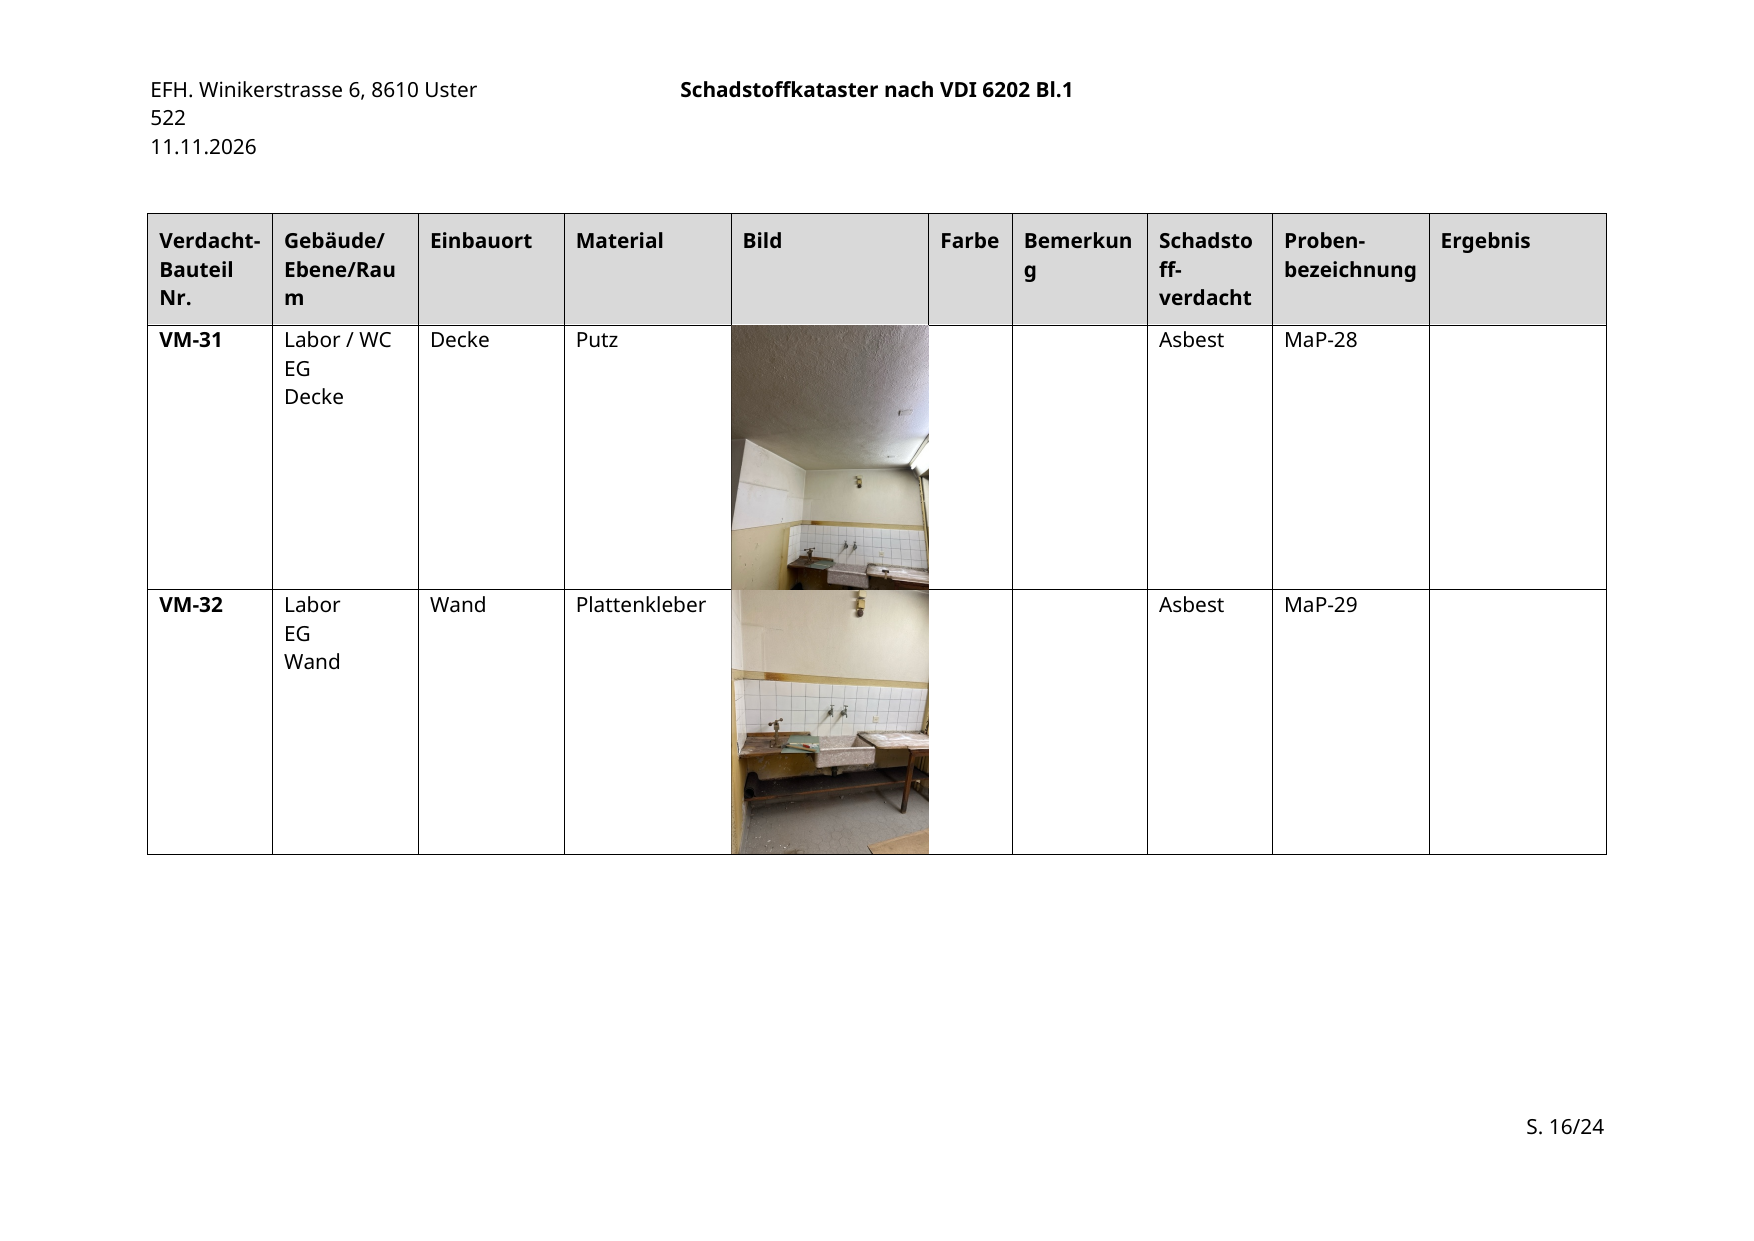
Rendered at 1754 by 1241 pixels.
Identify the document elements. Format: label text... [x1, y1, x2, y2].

table_cell Decke [419, 326, 564, 589]
picture [731, 325, 929, 854]
table_header Einbauort [419, 214, 564, 324]
table_cell [1430, 326, 1606, 589]
table_cell Labor / WC EG Decke [273, 326, 418, 589]
table_cell Wand [419, 590, 564, 854]
table_cell [1013, 590, 1147, 854]
table_header Verdacht-Bauteil Nr. [148, 214, 272, 324]
table_cell [1013, 326, 1147, 589]
table_cell Asbest [1148, 590, 1272, 854]
table_cell [929, 326, 1012, 589]
table_header Gebäude/ Ebene/Raum [273, 214, 418, 324]
table_header Farbe [929, 214, 1012, 324]
table_header Bemerkung [1013, 214, 1147, 324]
table_cell Plattenkleber [565, 590, 731, 854]
table_header Ergebnis [1430, 214, 1606, 324]
table_header Material [565, 214, 731, 324]
table_cell [1430, 590, 1606, 854]
table_cell MaP-28 [1273, 326, 1429, 589]
table_cell VM-32 [148, 590, 272, 854]
table_header Bild [732, 214, 928, 324]
table_cell MaP-29 [1273, 590, 1429, 854]
table_cell Asbest [1148, 326, 1272, 589]
table_cell VM-31 [148, 326, 272, 589]
table_cell Putz [565, 326, 731, 589]
table_cell [929, 590, 1012, 854]
table_cell Labor EG Wand [273, 590, 418, 854]
table_header Proben-bezeichnung [1273, 214, 1429, 324]
table_header Schadstoff-verdacht [1148, 214, 1272, 324]
